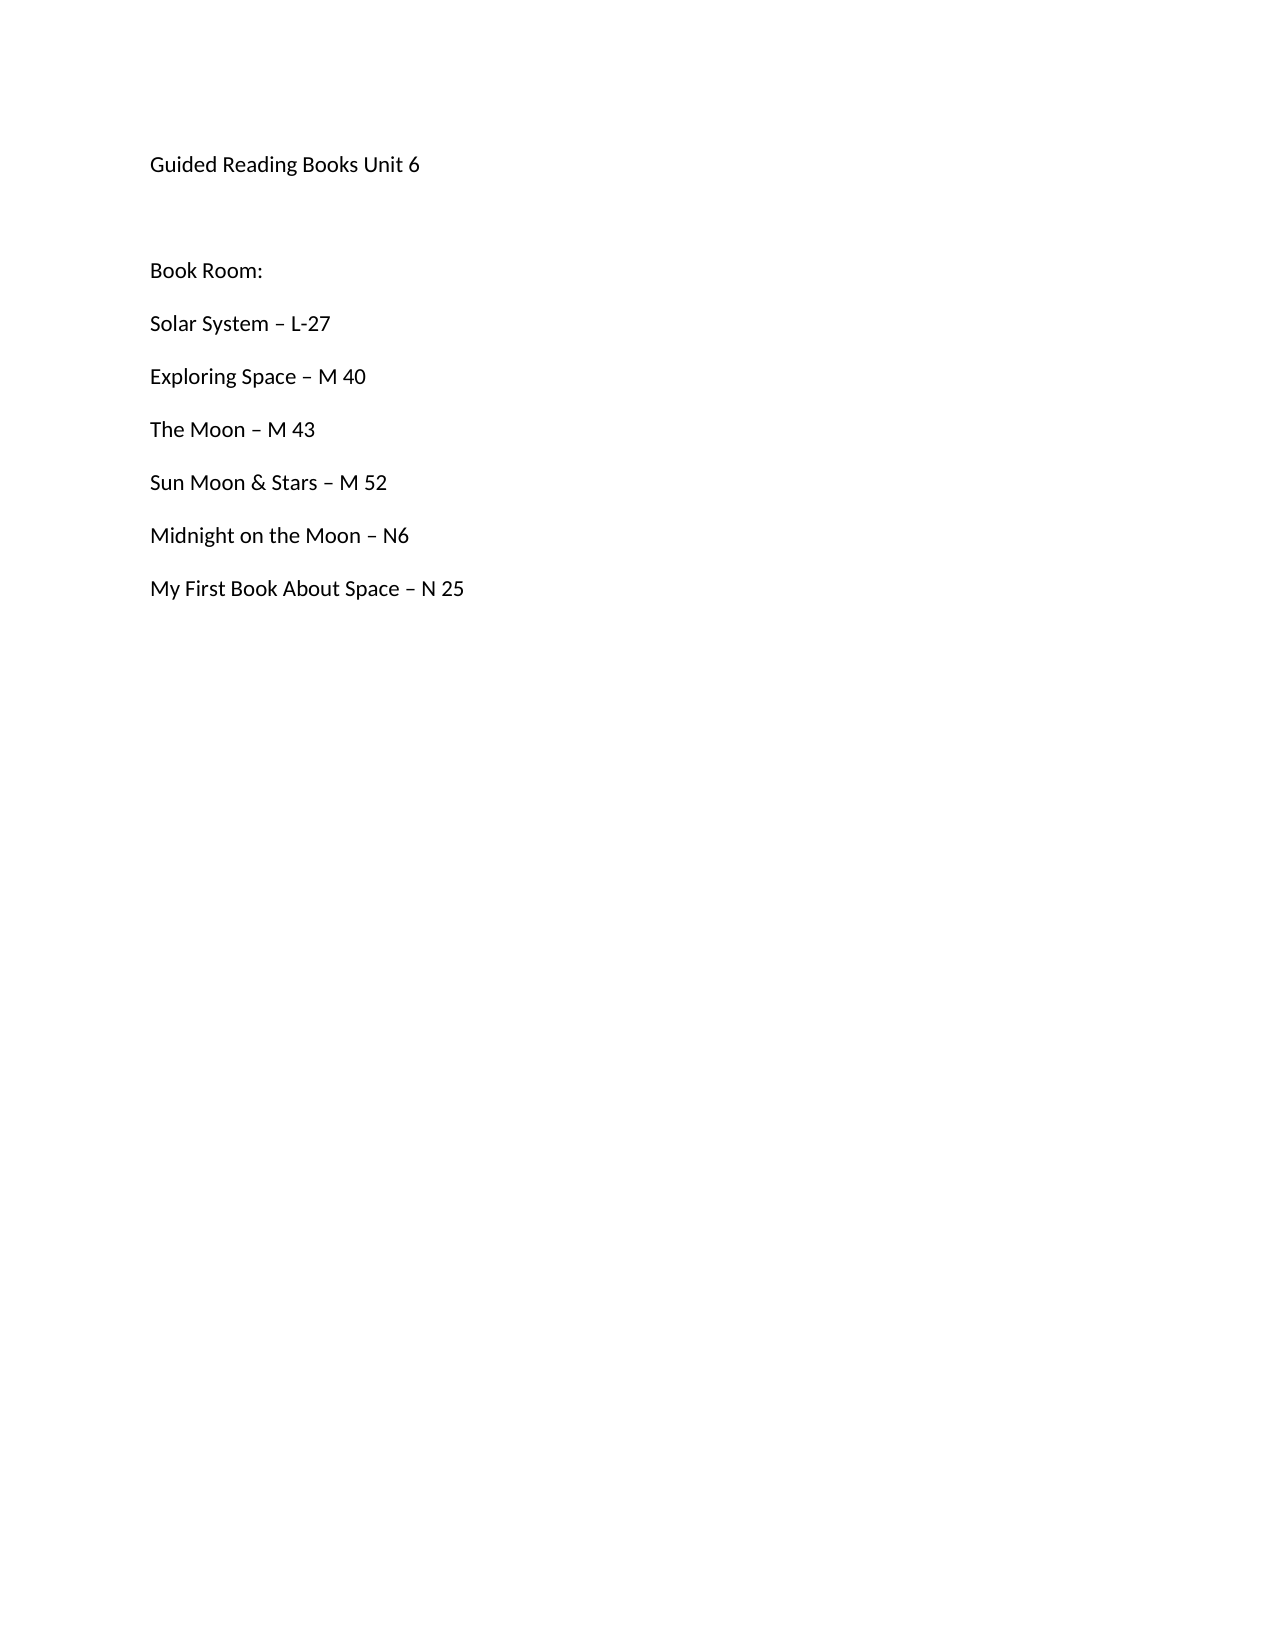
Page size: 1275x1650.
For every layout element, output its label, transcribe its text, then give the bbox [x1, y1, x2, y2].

text Exploring Space – M 40 [150, 362, 1125, 390]
text Sun Moon & Stars – M 52 [150, 468, 1125, 496]
text Solar System – L-27 [150, 309, 1125, 337]
text Guided Reading Books Unit 6 [150, 150, 1125, 178]
text My First Book About Space – N 25 [150, 574, 1125, 602]
text Book Room: [150, 256, 1125, 284]
text The Moon – M 43 [150, 415, 1125, 443]
text Midnight on the Moon – N6 [150, 521, 1125, 549]
